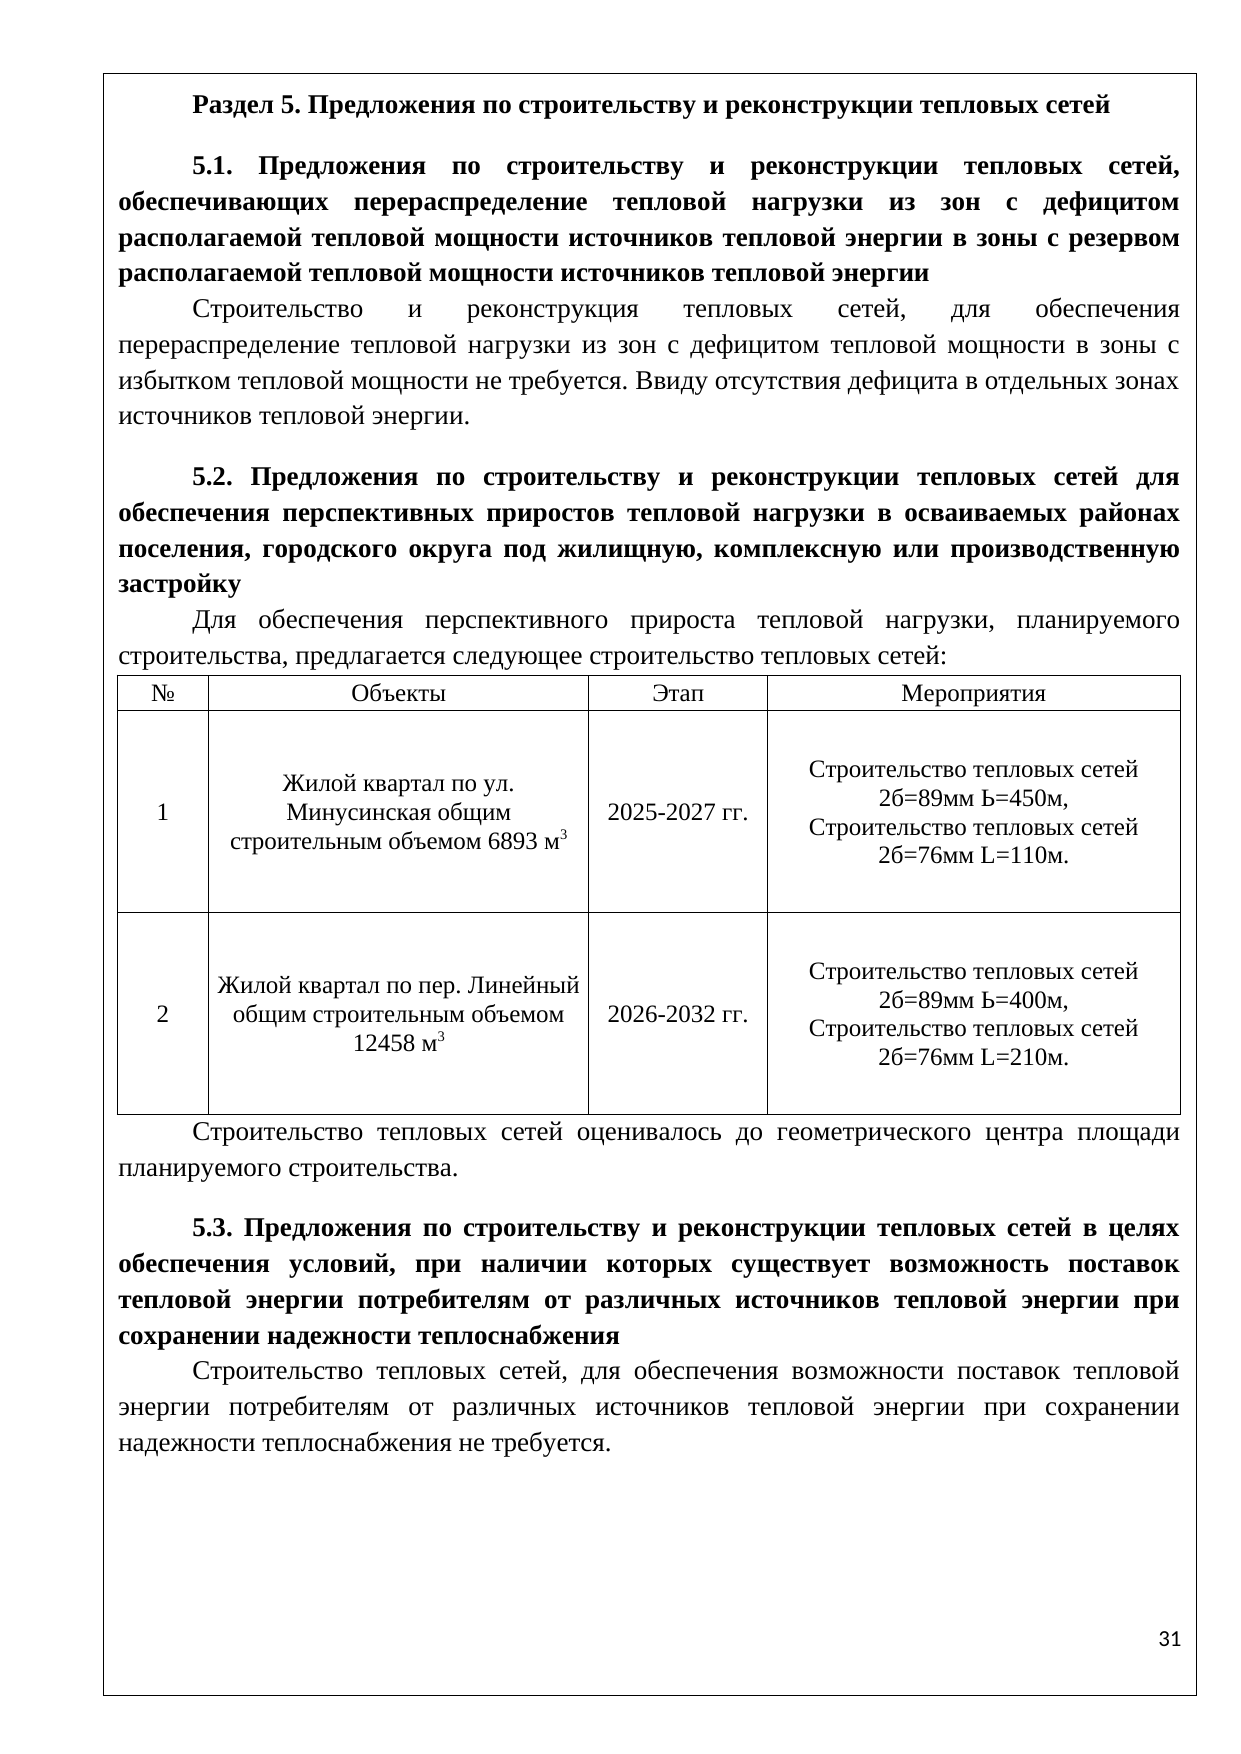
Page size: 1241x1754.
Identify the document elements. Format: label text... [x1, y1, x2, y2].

table_cell Жилой квартал по ул. Минусинская общим строительным объемом 6893 м3 [209, 711, 588, 912]
subtitle 5.1. Предложения по строительству и реконструкции тепловых сетей, обеспечивающих перераспределение тепловой нагрузки из зон с дефицитом располагаемой тепловой мощности источников тепловой энергии в зоны с резервом располагаемой тепловой мощности источников тепловой энергии [118, 149, 1181, 288]
text Строительство тепловых сетей, для обеспечения возможности поставок тепловой энергии потребителям от различных источников тепловой энергии при сохранении надежности теплоснабжения не требуется. [118, 1354, 1181, 1457]
subtitle Раздел 5. Предложения по строительству и реконструкции тепловых сетей [118, 89, 1181, 120]
text Строительство тепловых сетей оценивалось до геометрического центра площади планируемого строительства. [118, 1115, 1181, 1182]
table_cell Жилой квартал по пер. Линейный общим строительным объемом 12458 м3 [209, 913, 588, 1114]
table_cell 1 [118, 711, 208, 912]
table_cell Строительство тепловых сетей 2б=89мм Ь=400м, Строительство тепловых сетей 2б=76мм L=210м. [768, 913, 1180, 1114]
table_header Мероприятия [768, 676, 1180, 710]
text Строительство и реконструкция тепловых сетей, для обеспечения перераспределение тепловой нагрузки из зон с дефицитом тепловой мощности в зоны с избытком тепловой мощности не требуется. Ввиду отсутствия дефицита в отдельных зонах источников тепловой энергии. [118, 292, 1181, 431]
subtitle 5.3. Предложения по строительству и реконструкции тепловых сетей в целях обеспечения условий, при наличии которых существует возможность поставок тепловой энергии потребителям от различных источников тепловой энергии при сохранении надежности теплоснабжения [118, 1212, 1181, 1350]
table_cell Строительство тепловых сетей 2б=89мм Ь=450м, Строительство тепловых сетей 2б=76мм L=110м. [768, 711, 1180, 912]
table_header Этап [589, 676, 767, 710]
table_cell 2026-2032 гг. [589, 913, 767, 1114]
text Для обеспечения перспективного прироста тепловой нагрузки, планируемого строительства, предлагается следующее строительство тепловых сетей: [118, 603, 1181, 670]
subtitle 5.2. Предложения по строительству и реконструкции тепловых сетей для обеспечения перспективных приростов тепловой нагрузки в осваиваемых районах поселения, городского округа под жилищную, комплексную или производственную застройку [118, 460, 1181, 598]
table_header № [118, 676, 208, 710]
table_header Объекты [209, 676, 588, 710]
table_cell 2025-2027 гг. [589, 711, 767, 912]
table_cell 2 [118, 913, 208, 1114]
